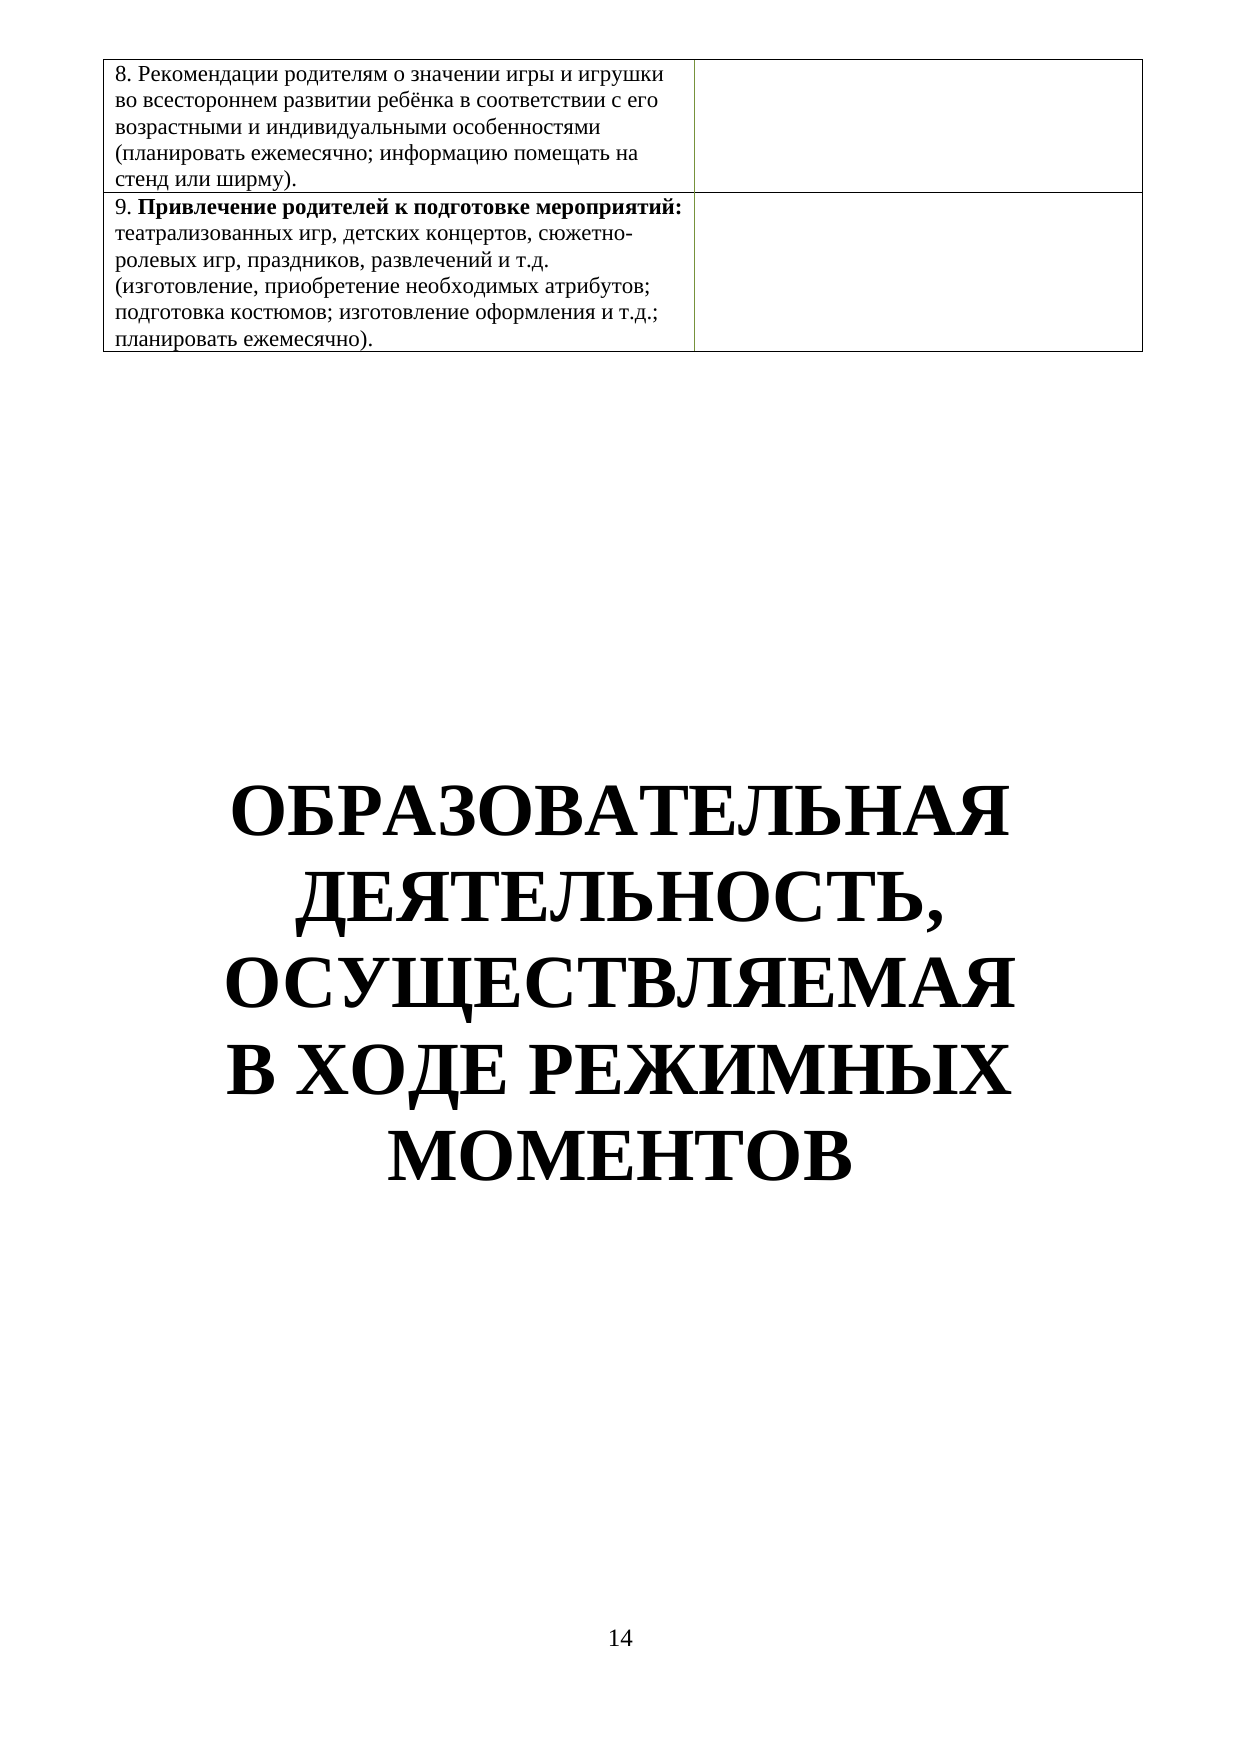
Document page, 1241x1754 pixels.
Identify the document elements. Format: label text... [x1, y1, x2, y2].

table_cell [695, 60, 1142, 192]
table_cell 9. Привлечение родителей к подготовке мероприятий: театрализованных игр, детских концертов, сюжетно-ролевых игр, праздников, развлечений и т.д. (изготовление, приобретение необходимых атрибутов; подготовка костюмов; изготовление оформления и т.д.; планировать ежемесячно). [104, 193, 694, 351]
text ОСУЩЕСТВЛЯЕМАЯ [89, 938, 1152, 1024]
text ОБРАЗОВАТЕЛЬНАЯ ДЕЯТЕЛЬНОСТЬ, [89, 765, 1152, 938]
text В ХОДЕ РЕЖИМНЫХ МОМЕНТОВ [89, 1024, 1152, 1196]
table_cell [695, 193, 1142, 351]
table_cell 8. Рекомендации родителям о значении игры и игрушки во всестороннем развитии ребёнка в соответствии с его возрастными и индивидуальными особенностями (планировать ежемесячно; информацию помещать на стенд или ширму). [104, 60, 694, 192]
